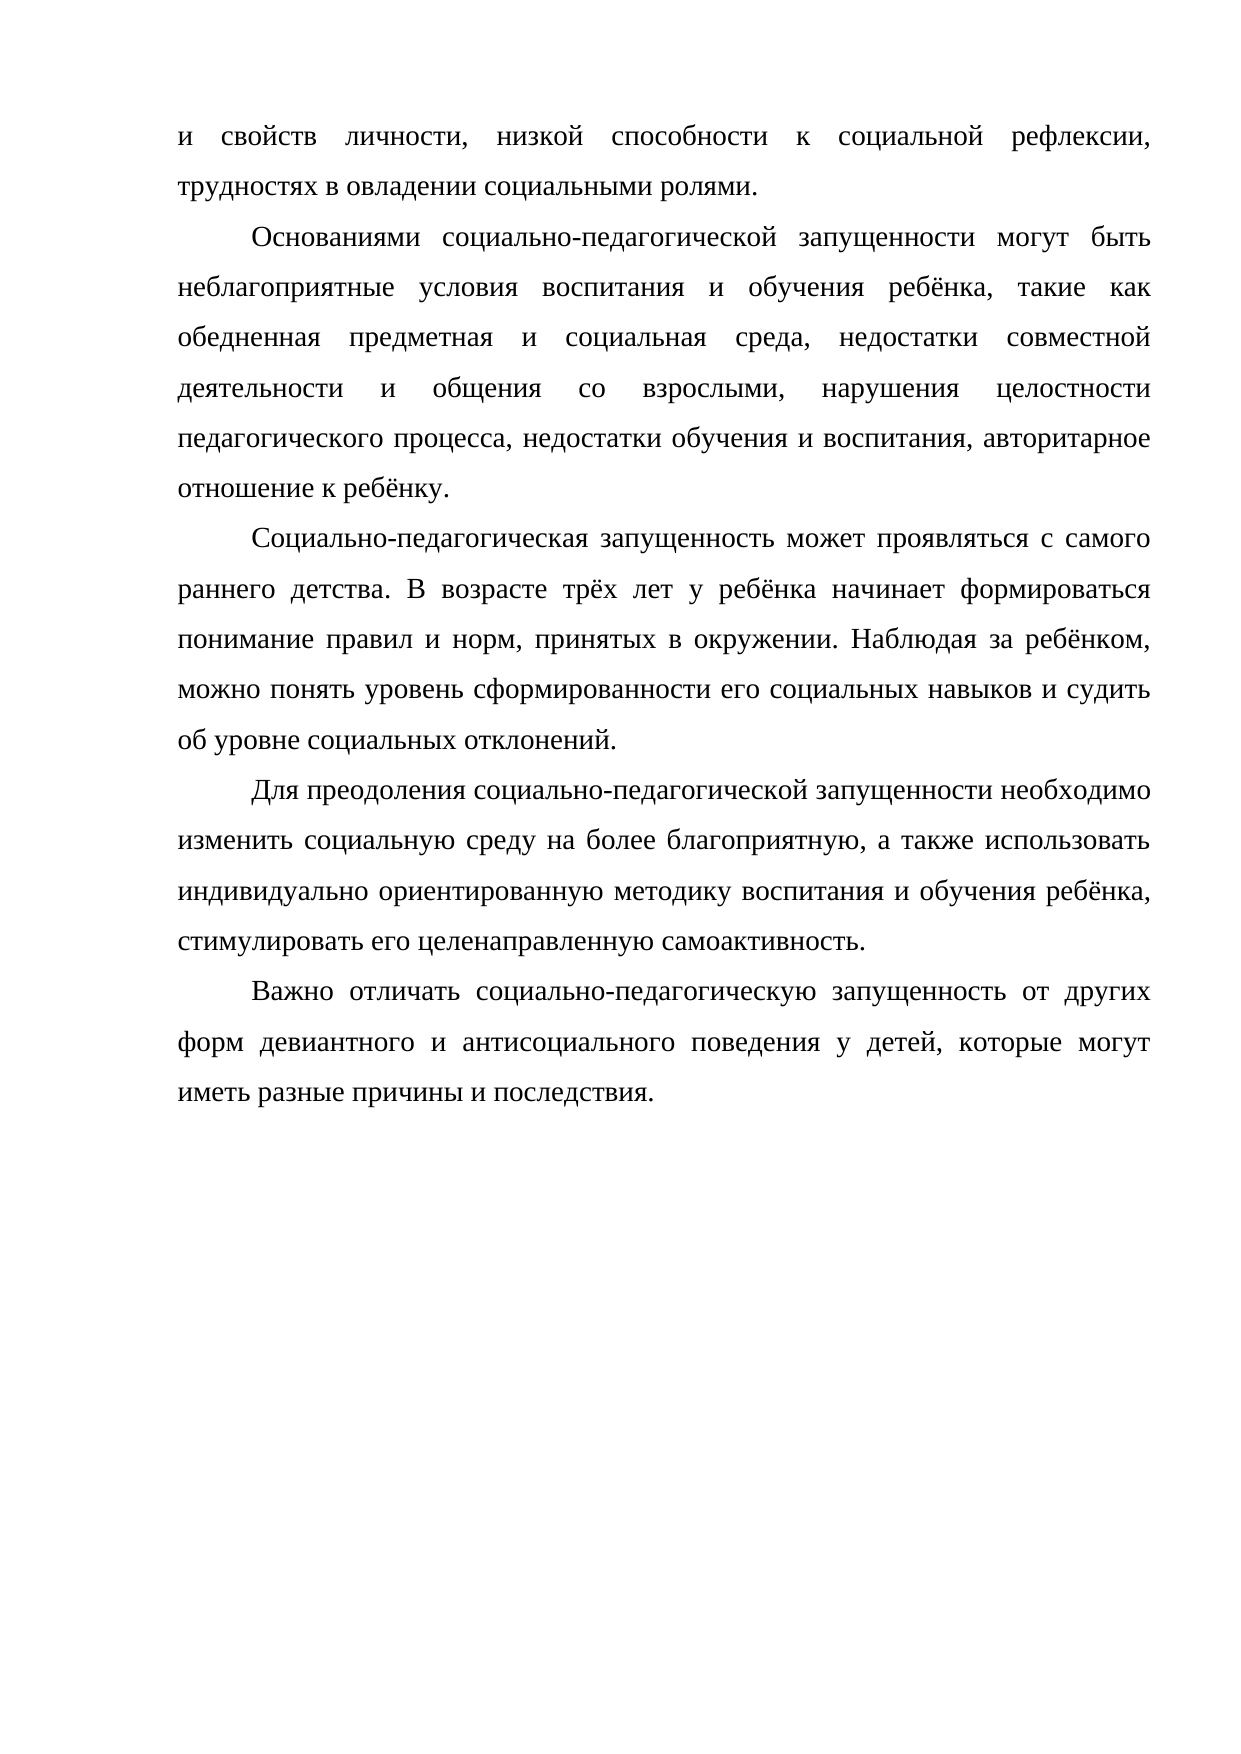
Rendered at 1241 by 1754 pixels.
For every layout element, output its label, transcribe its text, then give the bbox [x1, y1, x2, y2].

text Социально-педагогическая запущенность может проявляться с самого раннего детства. В возрасте трёх лет у ребёнка начинает формироваться понимание правил и норм, принятых в окружении. Наблюдая за ребёнком, можно понять уровень сформированности его социальных навыков и судить об уровне социальных отклонений. [177, 521, 1152, 755]
text Для преодоления социально-педагогической запущенности необходимо изменить социальную среду на более благоприятную, а также использовать индивидуально ориентированную методику воспитания и обучения ребёнка, стимулировать его целенаправленную самоактивность. [177, 772, 1152, 957]
text Основаниями социально-педагогической запущенности могут быть неблагоприятные условия воспитания и обучения ребёнка, такие как обедненная предметная и социальная среда, недостатки совместной деятельности и общения со взрослыми, нарушения целостности педагогического процесса, недостатки обучения и воспитания, авторитарное отношение к ребёнку. [177, 219, 1152, 504]
text Важно отличать социально-педагогическую запущенность от других форм девиантного и антисоциального поведения у детей, которые могут иметь разные причины и последствия. [177, 973, 1152, 1108]
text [177, 118, 1152, 202]
